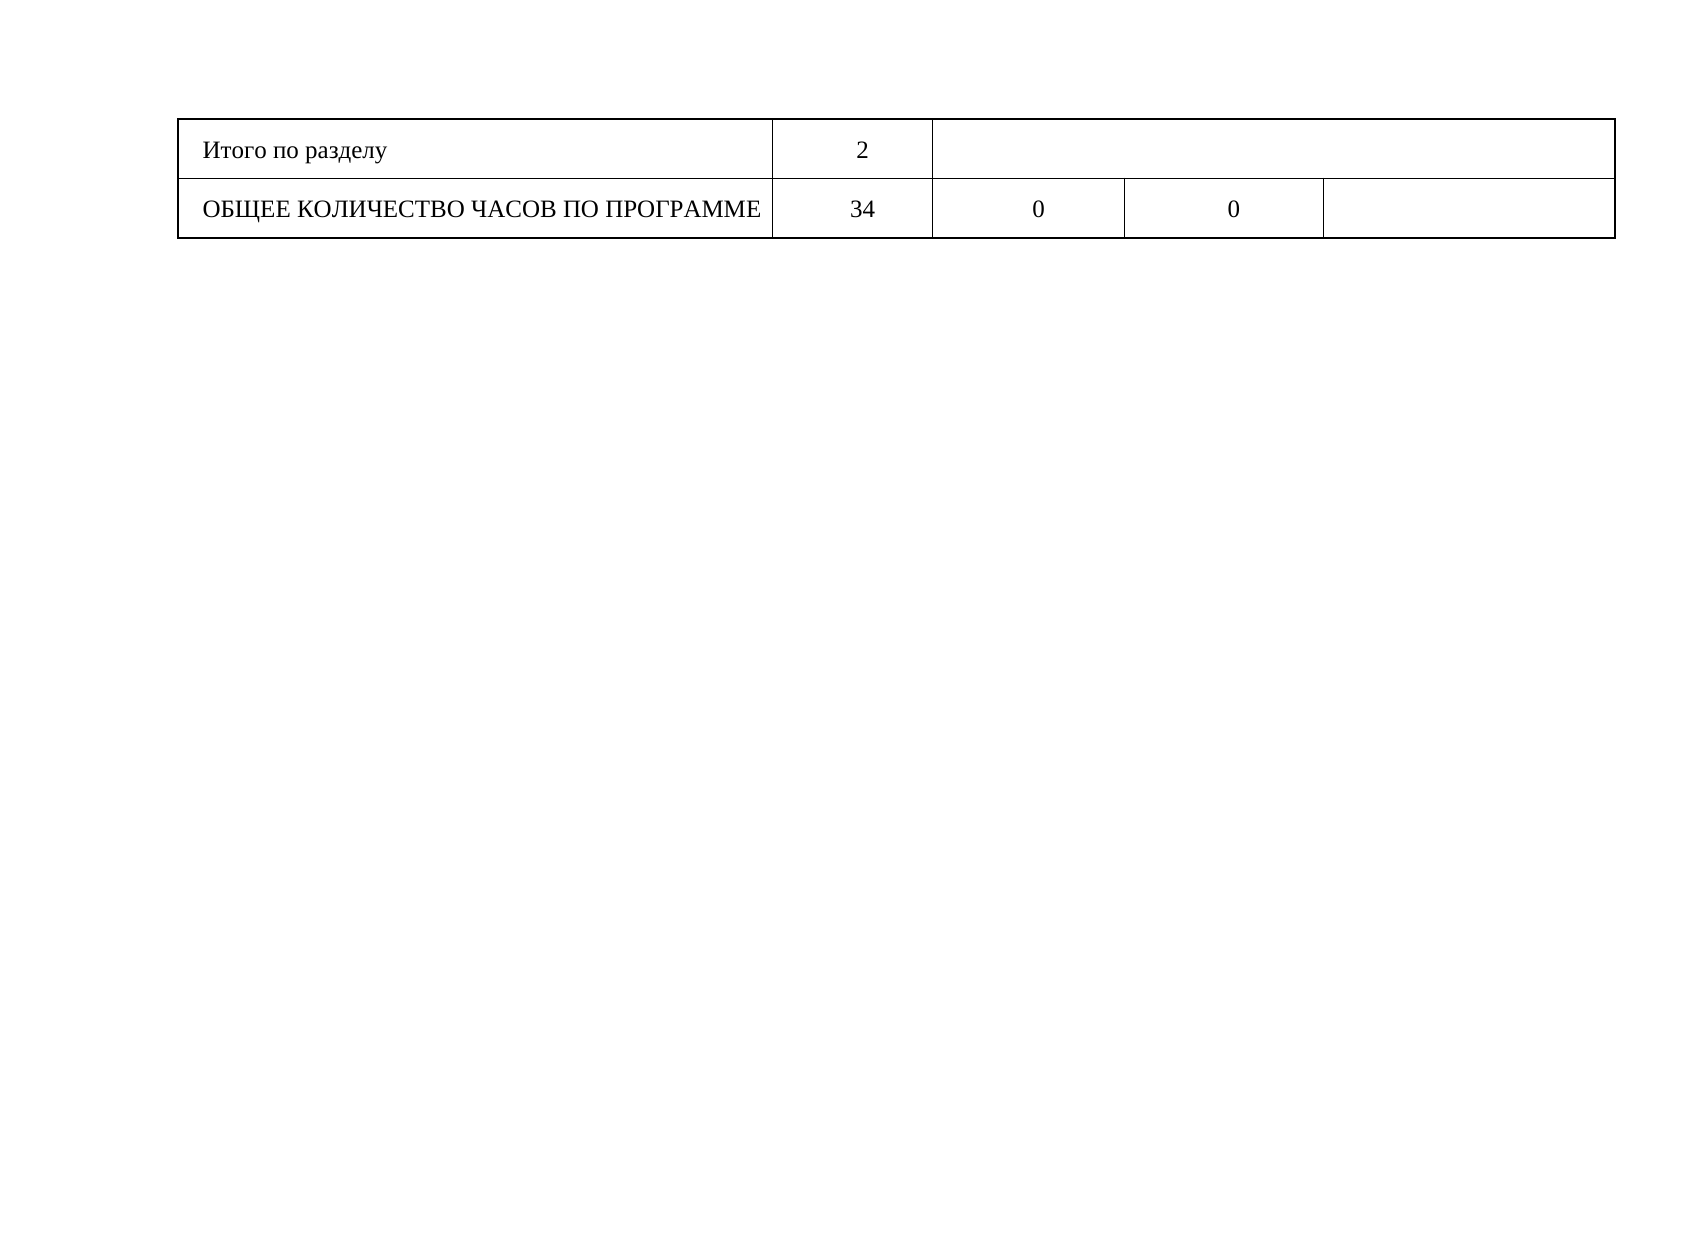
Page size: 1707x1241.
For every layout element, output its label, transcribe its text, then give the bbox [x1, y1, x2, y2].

table_cell ОБЩЕЕ КОЛИЧЕСТВО ЧАСОВ ПО ПРОГРАММЕ [179, 179, 772, 237]
table_cell 2 [773, 120, 932, 178]
table_cell 0 [933, 179, 1124, 237]
table_cell 0 [1125, 179, 1323, 237]
table_cell [1324, 179, 1614, 237]
table_cell Итого по разделу [179, 120, 772, 178]
table_cell 34 [773, 179, 932, 237]
table_cell [933, 120, 1614, 178]
